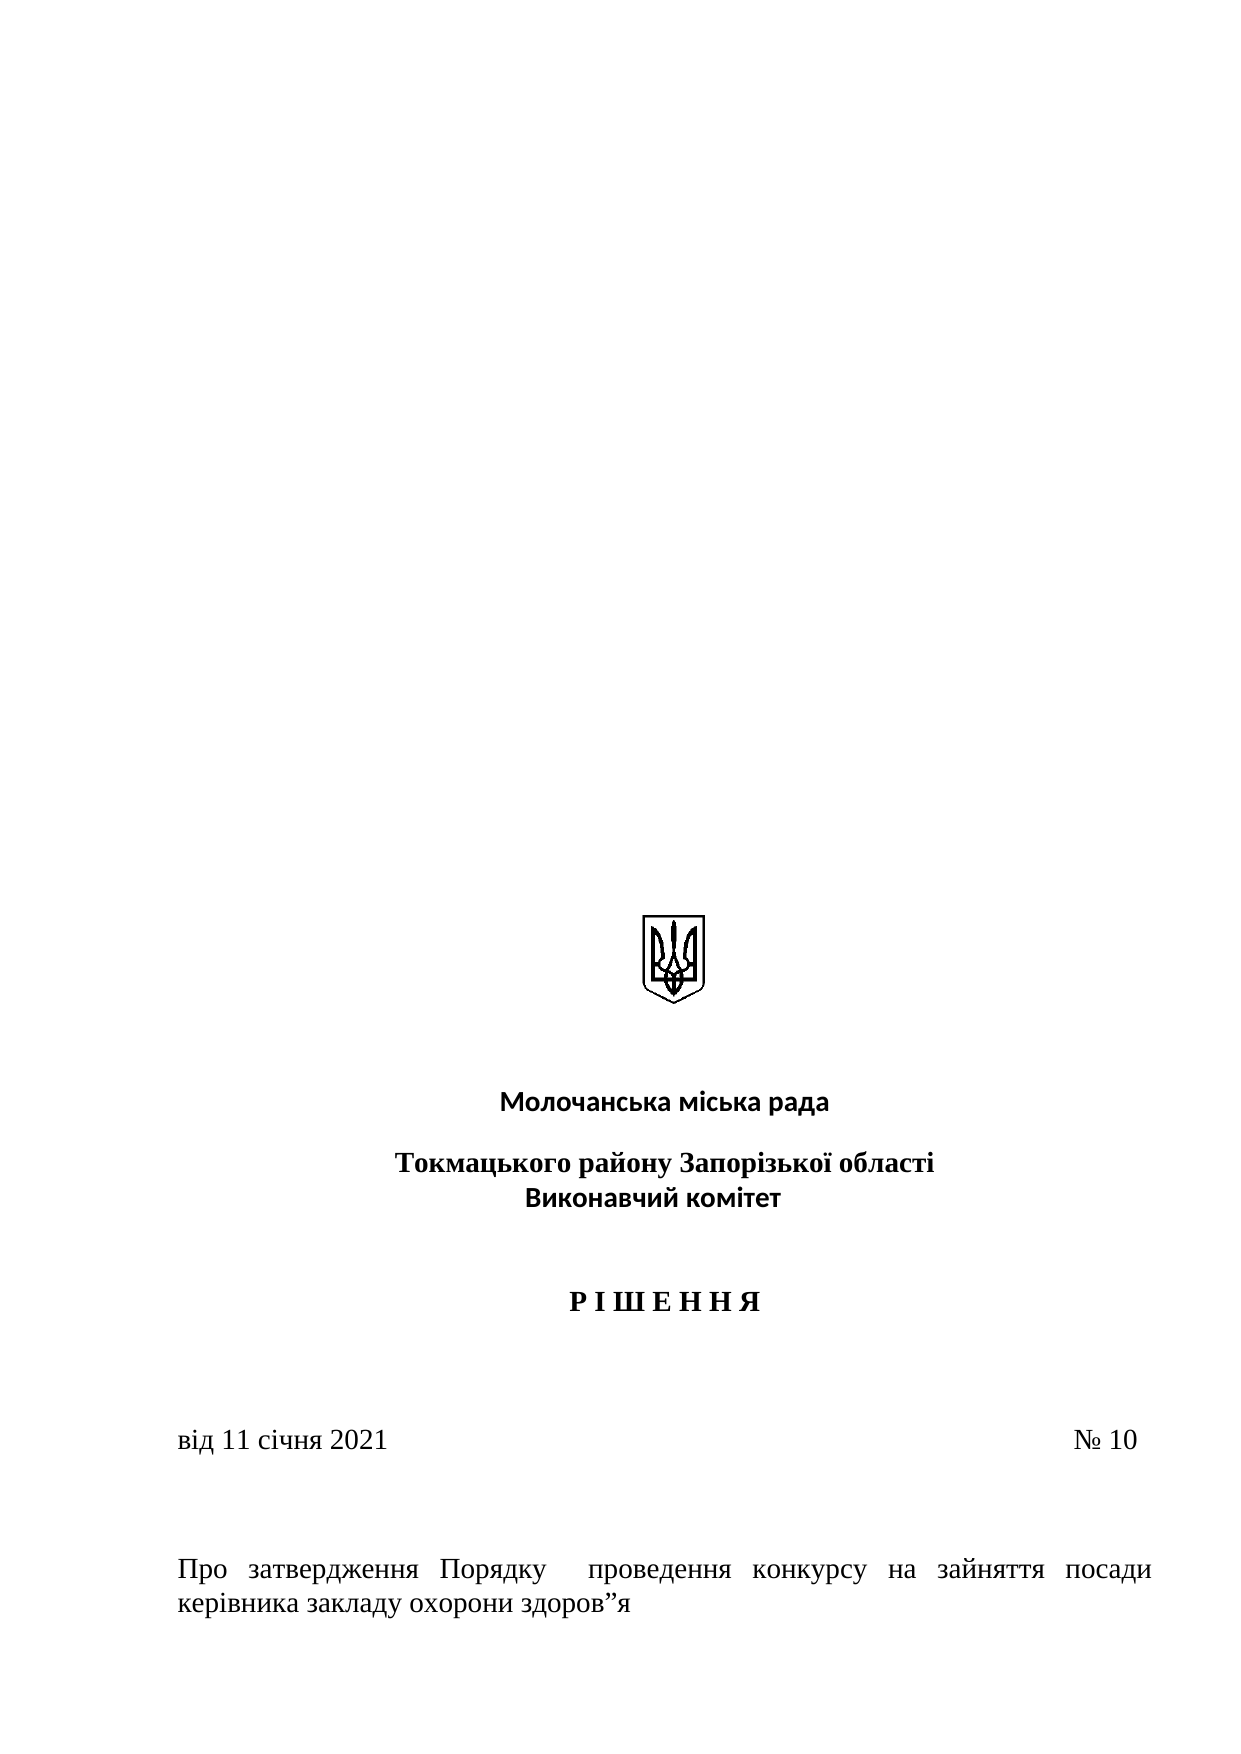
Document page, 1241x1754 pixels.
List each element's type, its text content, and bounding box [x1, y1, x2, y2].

picture [640, 913, 707, 1008]
text Про затвердження Порядку проведення конкурсу на зайняття посади керівника закладу охорони здоров”я [177, 1551, 1152, 1618]
text Виконавчий комітет [177, 1179, 1152, 1214]
text Молочанська міська рада [177, 1083, 1152, 1119]
text Токмацького району Запорізької області [177, 1145, 1152, 1179]
text від 11 січня 2021 № 10 [177, 1422, 1152, 1456]
text Р І Ш Е Н Н Я [177, 1284, 1152, 1318]
